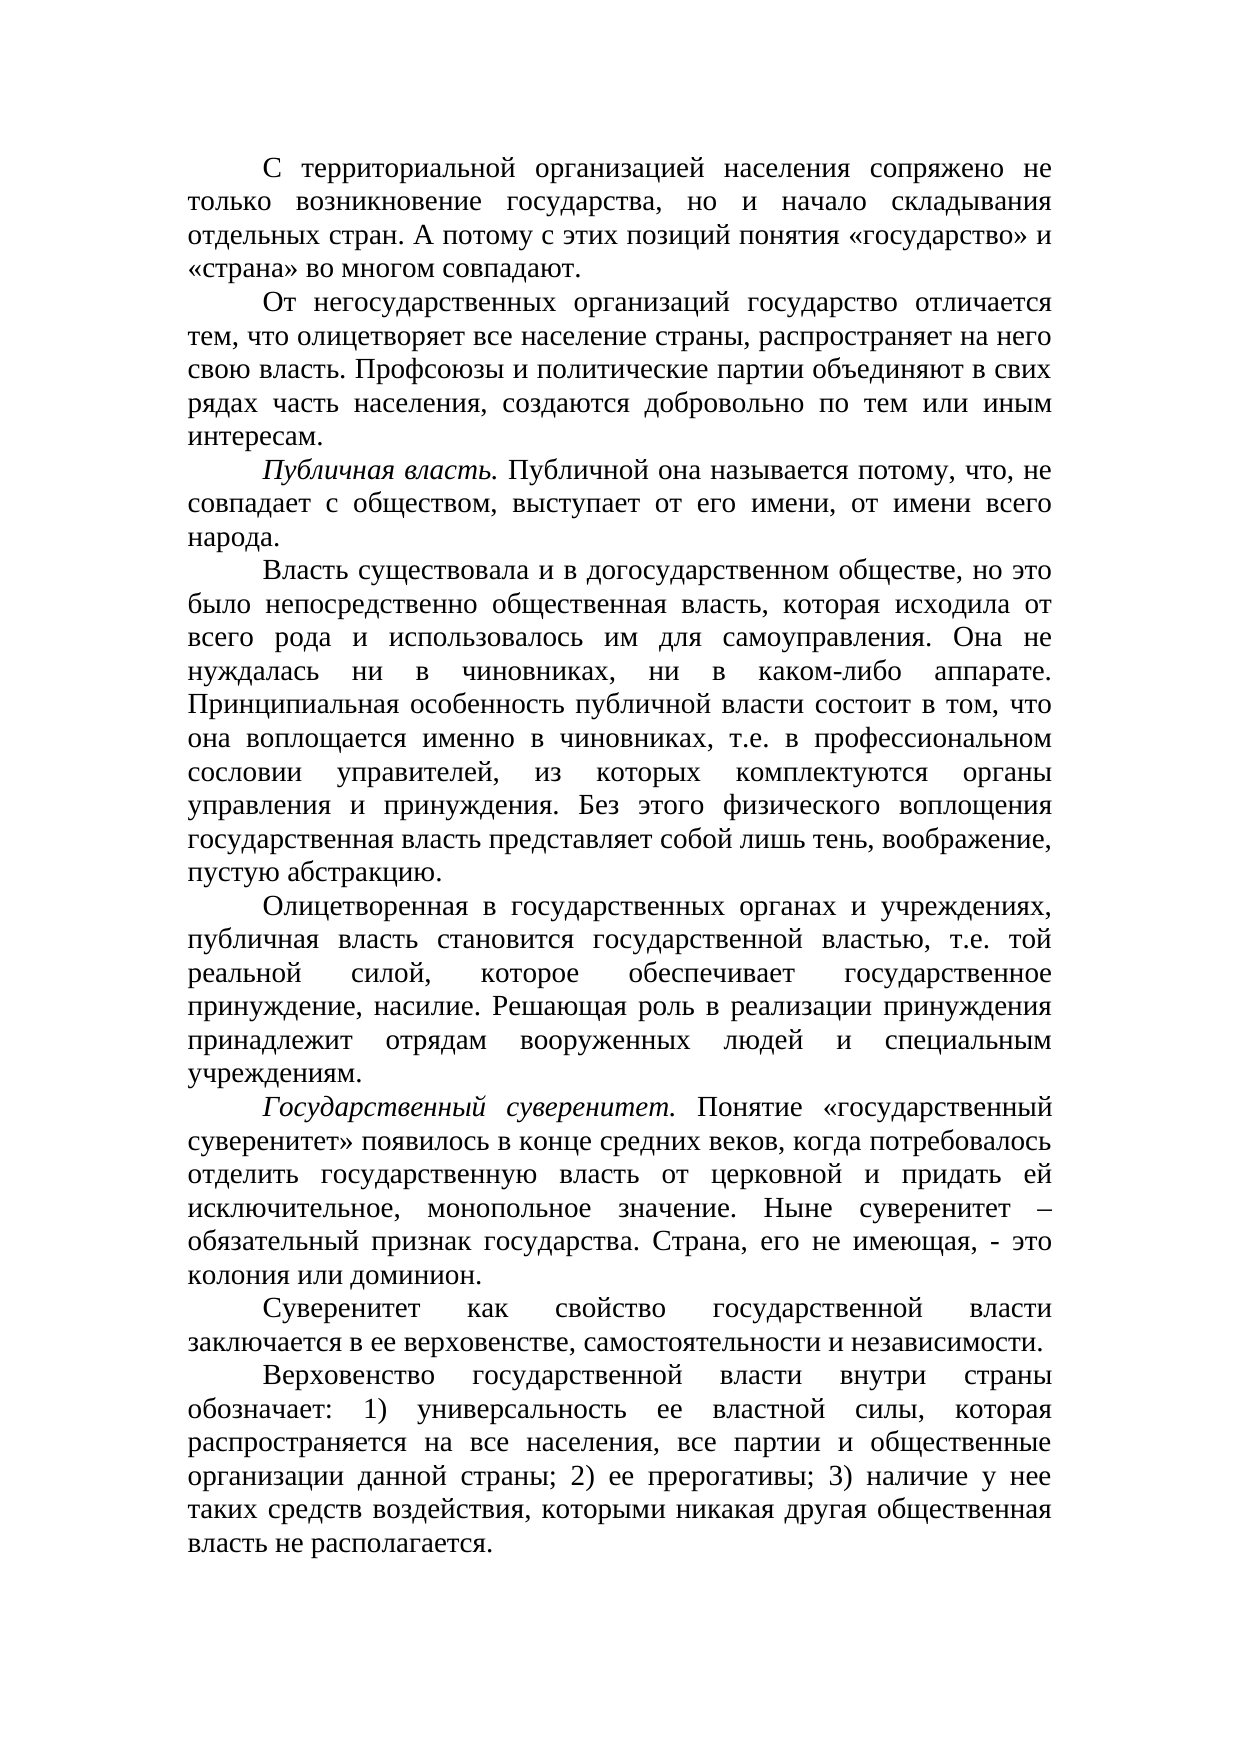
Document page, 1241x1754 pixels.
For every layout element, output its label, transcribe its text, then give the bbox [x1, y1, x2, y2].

text Публичная власть. Публичной она называется потому, что, не совпадает с обществом, выступает от его имени, от имени всего народа. [187, 452, 1053, 552]
text Государственный суверенитет. Понятие «государственный суверенитет» появилось в конце средних веков, когда потребовалось отделить государственную власть от церковной и придать ей исключительное, монопольное значение. Ныне суверенитет – обязательный признак государства. Страна, его не имеющая, - это колония или доминион. [187, 1089, 1053, 1290]
text Верховенство государственной власти внутри страны обозначает: 1) универсальность ее властной силы, которая распространяется на все населения, все партии и общественные организации данной страны; 2) ее прерогативы; 3) наличие у нее таких средств воздействия, которыми никакая другая общественная власть не располагается. [187, 1357, 1053, 1559]
text Власть существовала и в догосударственном обществе, но это было непосредственно общественная власть, которая исходила от всего рода и использовалось им для самоуправления. Она не нуждалась ни в чиновниках, ни в каком-либо аппарате. Принципиальная особенность публичной власти состоит в том, что она воплощается именно в чиновниках, т.е. в профессиональном сословии управителей, из которых комплектуются органы управления и принуждения. Без этого физического воплощения государственная власть представляет собой лишь тень, воображение, пустую абстракцию. [187, 552, 1053, 888]
text Суверенитет как свойство государственной власти заключается в ее верховенстве, самостоятельности и независимости. [187, 1290, 1053, 1357]
text От негосударственных организаций государство отличается тем, что олицетворяет все население страны, распространяет на него свою власть. Профсоюзы и политические партии объединяют в свих рядах часть населения, создаются добровольно по тем или иным интересам. [187, 284, 1053, 452]
text Олицетворенная в государственных органах и учреждениях, публичная власть становится государственной властью, т.е. той реальной силой, которое обеспечивает государственное принуждение, насилие. Решающая роль в реализации принуждения принадлежит отрядам вооруженных людей и специальным учреждениям. [187, 888, 1053, 1089]
text С территориальной организацией населения сопряжено не только возникновение государства, но и начало складывания отдельных стран. А потому с этих позиций понятия «государство» и «страна» во многом совпадают. [187, 150, 1053, 284]
